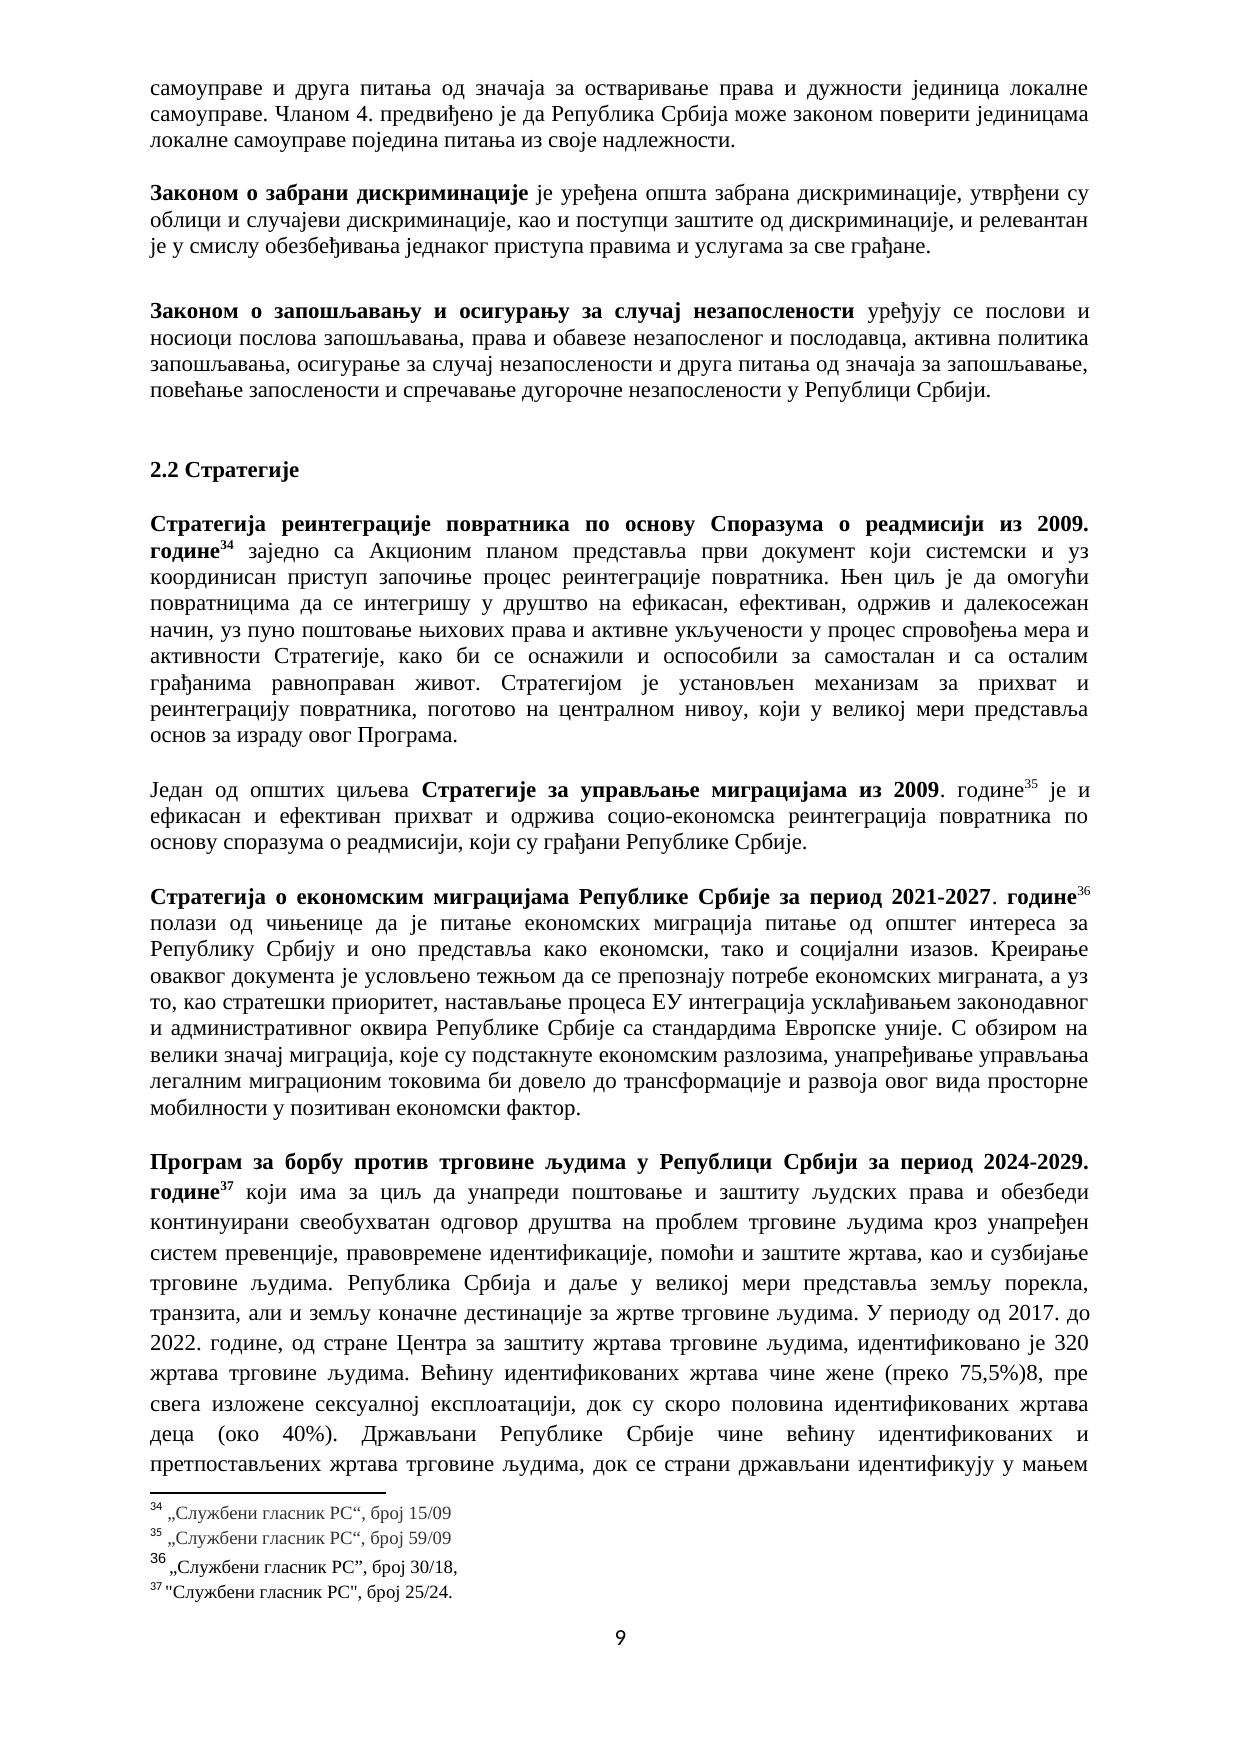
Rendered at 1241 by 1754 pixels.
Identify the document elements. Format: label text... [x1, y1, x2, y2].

text Стратегија реинтеграције повратника по основу Споразума о реадмисији из 2009. године заједно са Акционим планом представља први документ који системски и уз координисан приступ започиње процес реинтеграције повратника. Њен циљ је да омогући повратницима да се интегришу у друштво на ефикасан, ефективан, одржив и далекосежан начин, уз пуно поштовање њихових права и активне укључености у процес спровођења мера и активности Стратегије, како би се оснажили и оспособили за самосталан и са осталим грађанима равноправан живот. Стратегијом је установљен механизам за прихват и реинтеграцију повратника, поготово на централном нивоу, који у великој мери представља основ за израду овог Програма. [150, 510, 1090, 748]
text Један од општих циљева Стратегије за управљање миграцијама из 2009. године је и ефикасан и ефективан прихват и одржива социо-економска реинтеграција повратника по основу споразума о реадмисији, који су грађани Републике Србије. [150, 776, 1090, 855]
text Законом о запошљавању и осигурању за случај незапослености уређују се послови и носиоци послова запошљавања, права и обавезе незапосленог и послодавца, активна политика запошљавања, осигурање за случај незапослености и друга питања од значаја за запошљавање, повећање запослености и спречавање дугорочне незапослености у Републици Србији. [150, 297, 1090, 403]
text Стратегија о економским миграцијама Републике Србије за период 2021-2027. године полази од чињенице да је питање економских миграција питање од општег интереса за Републику Србију и оно представља како економски, тако и социјални изазов. Креирање оваквог документа је условљено тежњом да се препознају потребе економских миграната, а уз то, као стратешки приоритет, настављање процеса ЕУ интеграција усклађивањем законодавног и административног оквира Републике Србије са стандардима Европске уније. С обзиром на велики значај миграција, које су подстакнуте економским разлозима, унапређивање управљања легалним миграционим токовима би довело до трансформације и развоја овог вида просторне мобилности у позитиван економски фактор. [150, 883, 1090, 1120]
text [150, 74, 1090, 153]
subtitle 2.2 Стратегије [150, 456, 1090, 482]
text Законом о забрани дискриминације је уређена општа забрана дискриминације, утврђени су облици и случајеви дискриминације, као и поступци заштите од дискриминације, и релевантан је у смислу обезбеђивања једнаког приступа правима и услугама за све грађане. [150, 179, 1090, 258]
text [150, 1148, 1090, 1476]
